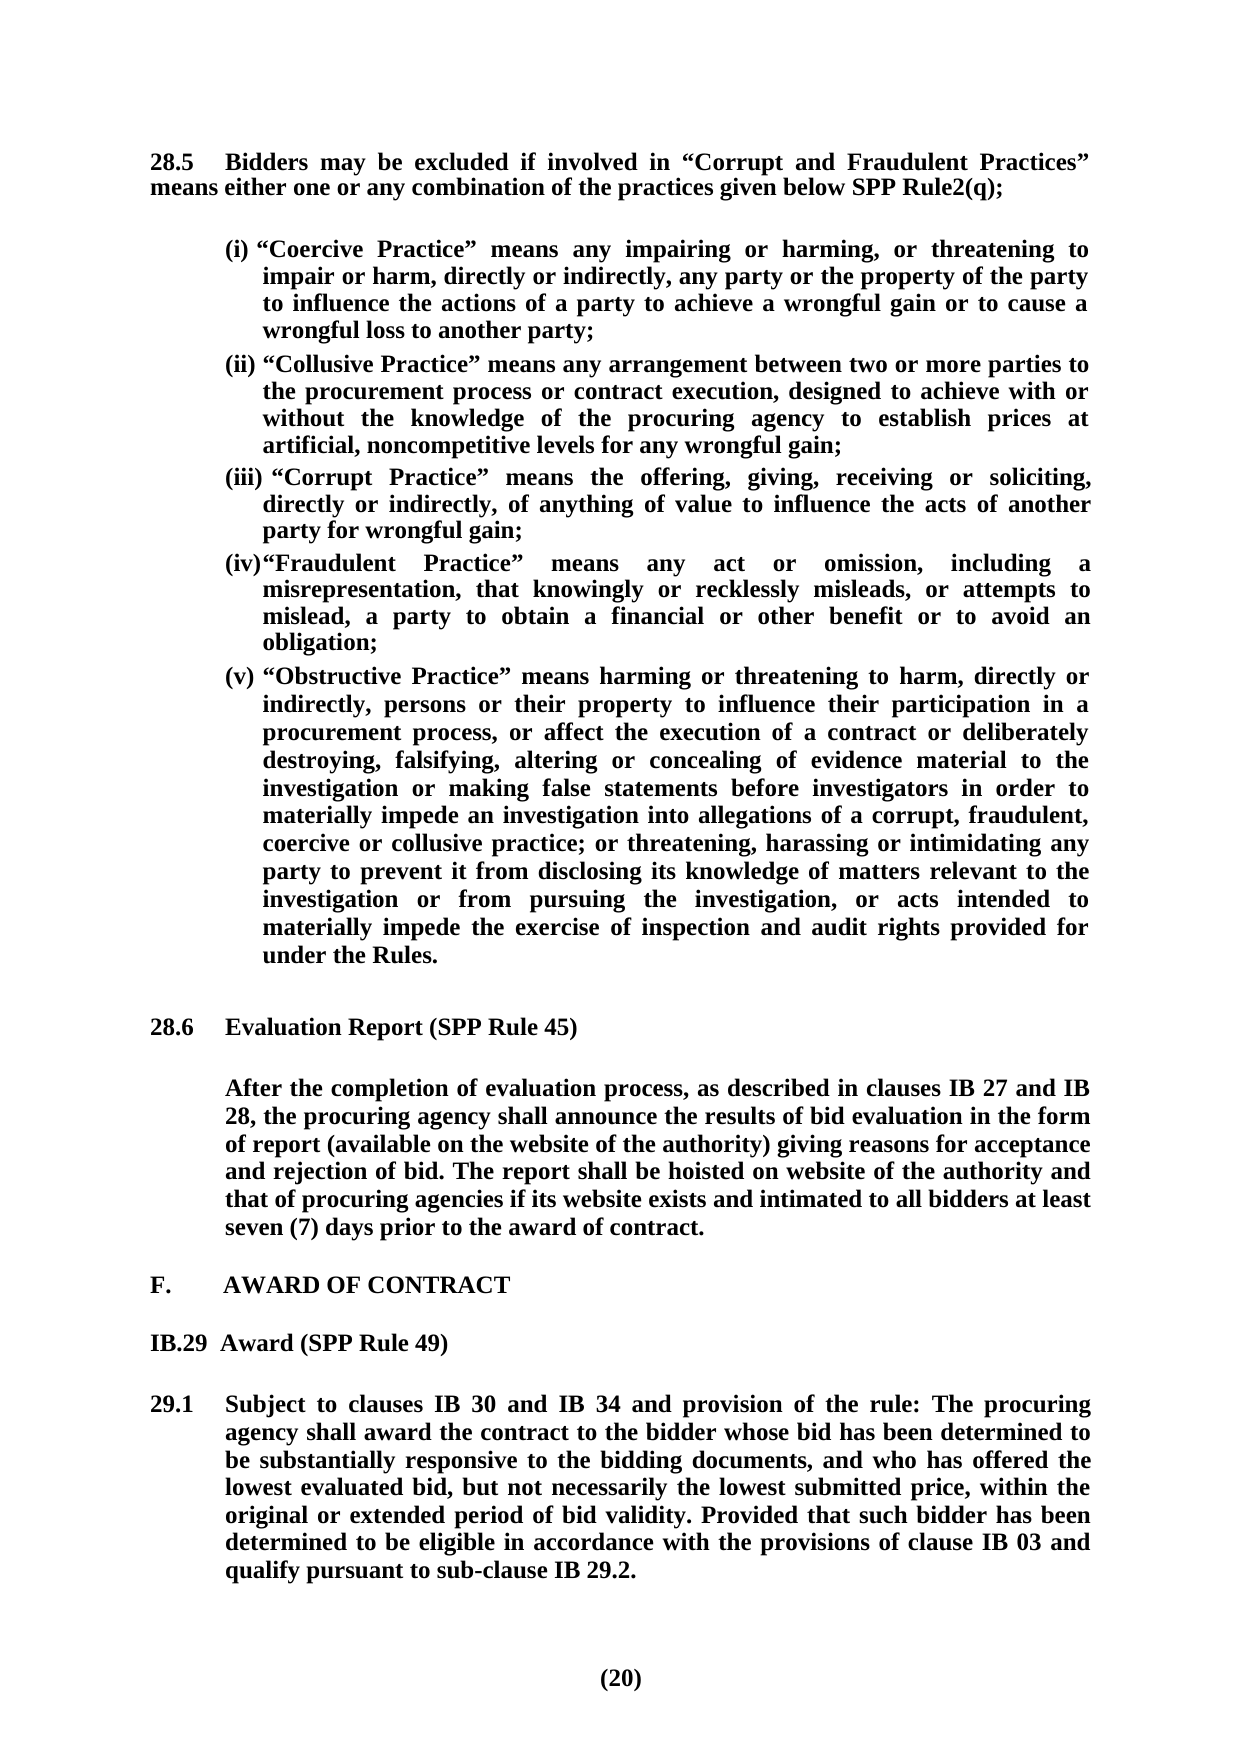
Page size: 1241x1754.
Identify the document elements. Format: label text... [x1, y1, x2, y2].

list Subject to clauses IB 30 and IB 34 and provision of the rule: The procuring agency shall award the contract to the bidder whose bid has been determined to be substantially responsive to the bidding documents, and who has offered the lowest evaluated bid, but not necessarily the lowest submitted price, within the original or extended period of bid validity. Provided that such bidder has been determined to be eligible in accordance with the provisions of clause IB 03 and qualify pursuant to sub-clause IB 29.2. [150, 1391, 1092, 1584]
list “Corrupt Practice” means the offering, giving, receiving or soliciting, directly or indirectly, of anything of value to influence the acts of another party for wrongful gain; [225, 465, 1092, 544]
list Evaluation Report (SPP Rule 45) [150, 1012, 1092, 1041]
list Bidders may be excluded if involved in “Corrupt and Fraudulent Practices” means either one or any combination of the practices given below SPP Rule2(q); [150, 150, 1090, 201]
text (20) [600, 1663, 1092, 1692]
list “Obstructive Practice” means harming or threatening to harm, directly or indirectly, persons or their property to influence their participation in a procurement process, or affect the execution of a contract or deliberately destroying, falsifying, altering or concealing of evidence material to the investigation or making false statements before investigators in order to materially impede an investigation into allegations of a corrupt, fraudulent, coercive or collusive practice; or threatening, harassing or intimidating any party to prevent it from disclosing its knowledge of matters relevant to the investigation or from pursuing the investigation, or acts intended to materially impede the exercise of inspection and audit rights provided for under the Rules. [225, 662, 1090, 969]
list “Fraudulent Practice” means any act or omission, including a misrepresentation, that knowingly or recklessly misleads, or attempts to mislead, a party to obtain a financial or other benefit or to avoid an obligation; [225, 550, 1092, 656]
text After the completion of evaluation process, as described in clauses IB 27 and IB 28, the procuring agency shall announce the results of bid evaluation in the form of report (available on the website of the authority) giving reasons for acceptance and rejection of bid. The report shall be hoisted on website of the authority and that of procuring agencies if its website exists and intimated to all bidders at least seven (7) days prior to the award of contract. [225, 1075, 1092, 1240]
list “Collusive Practice” means any arrangement between two or more parties to the procurement process or contract execution, designed to achieve with or without the knowledge of the procuring agency to establish prices at artificial, noncompetitive levels for any wrongful gain; [225, 350, 1090, 459]
list “Coercive Practice” means any impairing or harming, or threatening to impair or harm, directly or indirectly, any party or the property of the party to influence the actions of a party to achieve a wrongful gain or to cause a wrongful loss to another party; [225, 236, 1090, 344]
text F. AWARD OF CONTRACT [150, 1270, 1092, 1299]
text IB.29 Award (SPP Rule 49) [150, 1328, 1092, 1356]
